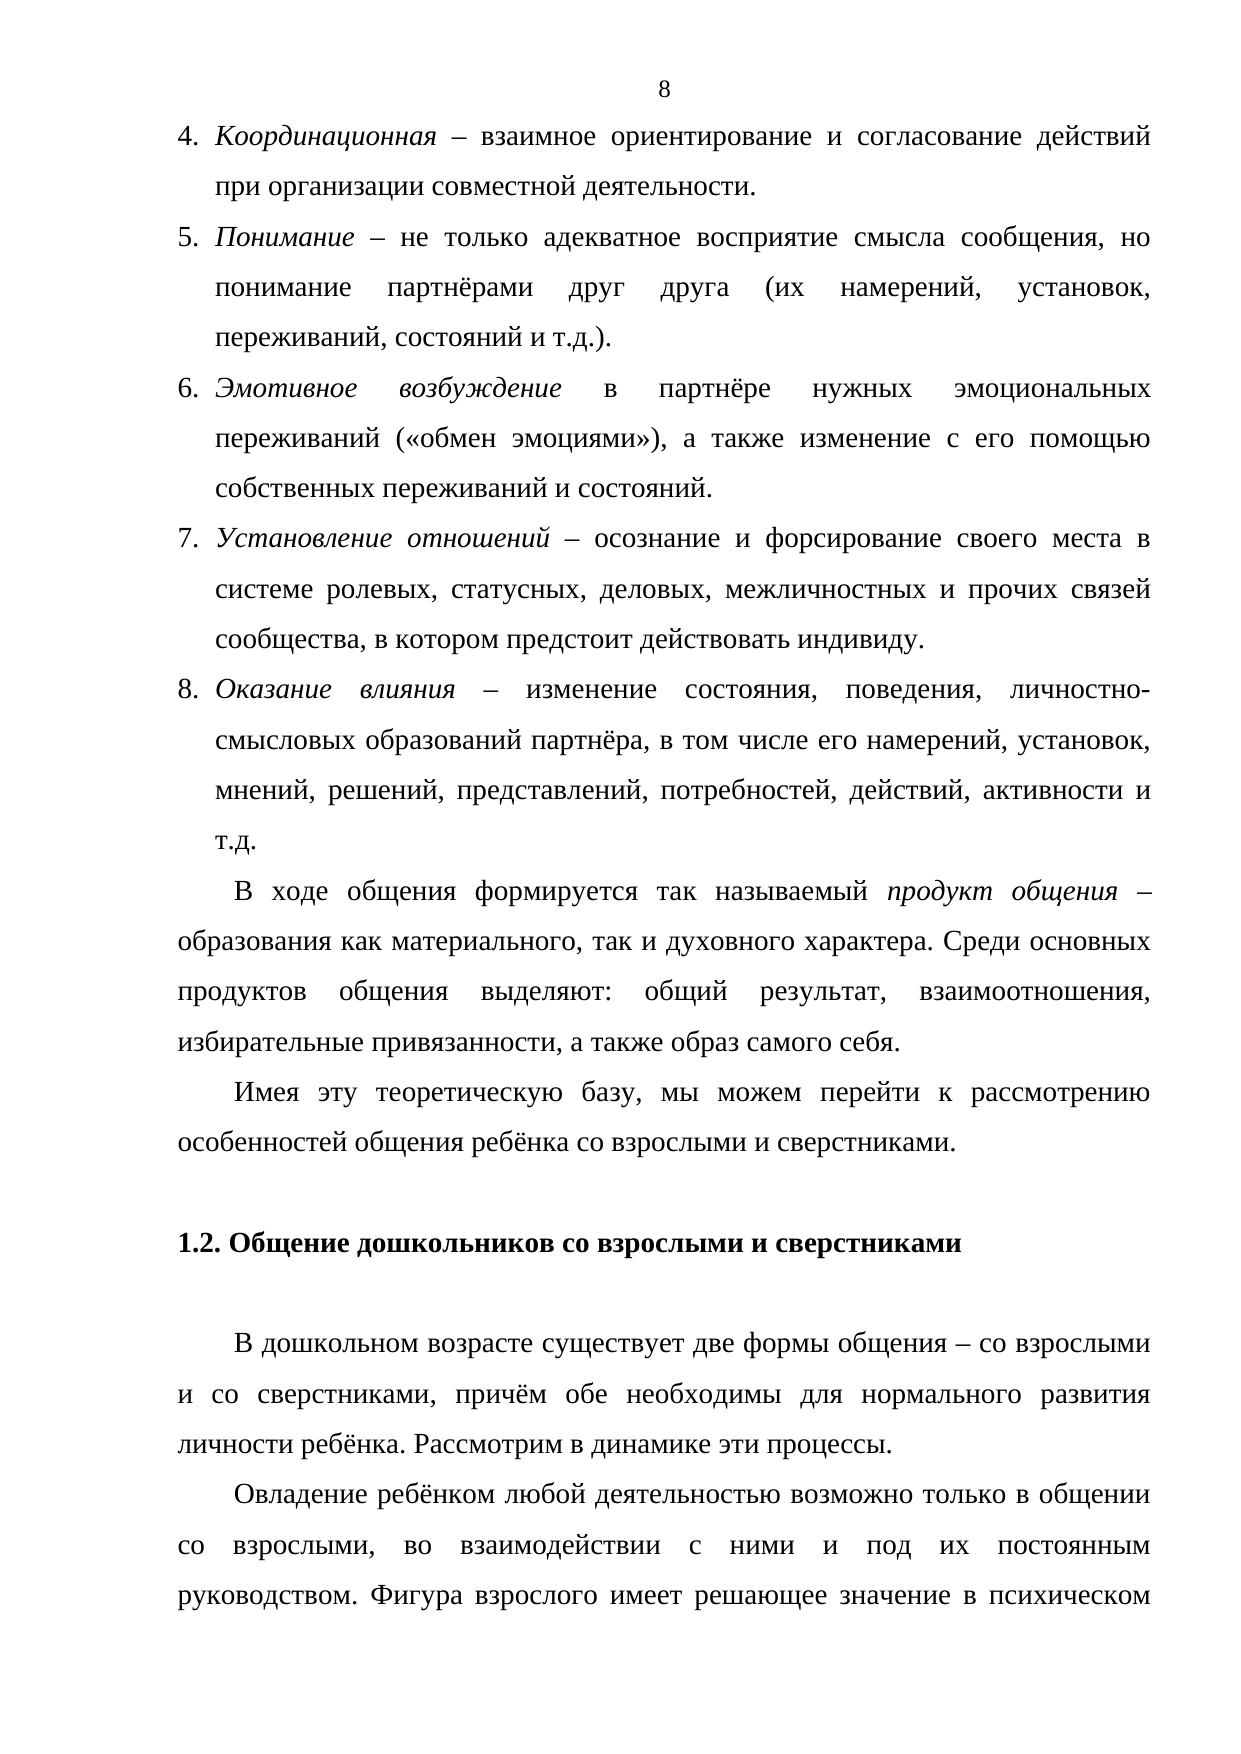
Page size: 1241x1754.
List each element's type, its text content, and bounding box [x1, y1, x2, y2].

text В ходе общения формируется так называемый продукт общения – образования как материального, так и духовного характера. Среди основных продуктов общения выделяют: общий результат, взаимоотношения, избирательные привязанности, а также образ самого себя. [177, 873, 1152, 1057]
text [177, 1477, 1152, 1611]
text 1.2. Общение дошкольников со взрослыми и сверстниками [177, 1225, 1152, 1258]
list Эмотивное возбуждение в партнёре нужных эмоциональных переживаний («обмен эмоциями»), а также изменение с его помощью собственных переживаний и состояний. [177, 370, 1152, 504]
text Имея эту теоретическую базу, мы можем перейти к рассмотрению особенностей общения ребёнка со взрослыми и сверстниками. [177, 1074, 1152, 1158]
list Понимание – не только адекватное восприятие смысла сообщения, но понимание партнёрами друг друга (их намерений, установок, переживаний, состояний и т.д.). [177, 219, 1152, 353]
text В дошкольном возрасте существует две формы общения – со взрослыми и со сверстниками, причём обе необходимы для нормального развития личности ребёнка. Рассмотрим в динамике эти процессы. [177, 1326, 1152, 1460]
list Оказание влияния – изменение состояния, поведения, личностно-смысловых образований партнёра, в том числе его намерений, установок, мнений, решений, представлений, потребностей, действий, активности и т.д. [177, 672, 1152, 856]
list Координационная – взаимное ориентирование и согласование действий при организации совместной деятельности. [177, 118, 1152, 202]
list Установление отношений – осознание и форсирование своего места в системе ролевых, статусных, деловых, межличностных и прочих связей сообщества, в котором предстоит действовать индивиду. [177, 521, 1152, 655]
